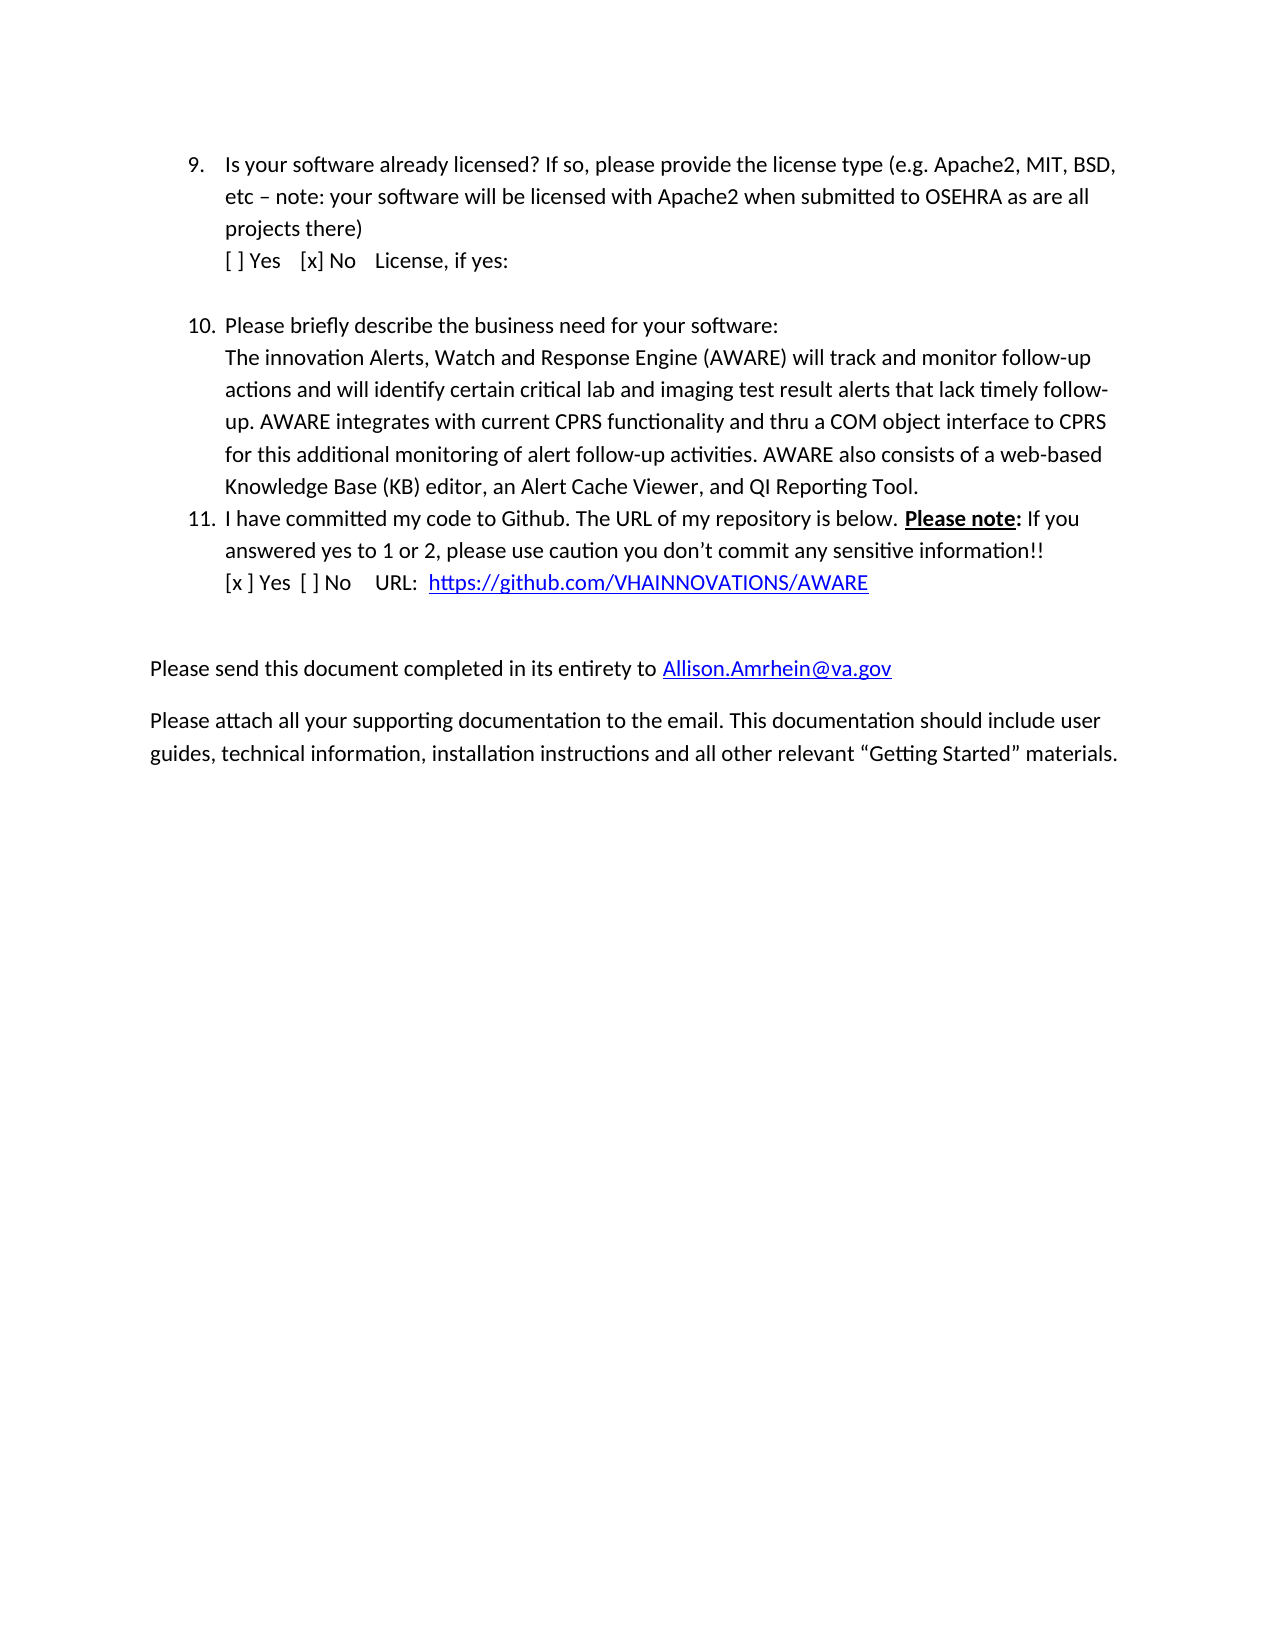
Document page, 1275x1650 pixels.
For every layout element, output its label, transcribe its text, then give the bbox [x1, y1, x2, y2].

list I have committed my code to Github. The URL of my repository is below. Please note: If you answered yes to 1 or 2, please use caution you don’t commit any sensitive information!! [187, 504, 1125, 564]
list The innovation Alerts, Watch and Response Engine (AWARE) will track and monitor follow-up actions and will identify certain critical lab and imaging test result alerts that lack timely follow-up. AWARE integrates with current CPRS functionality and thru a COM object interface to CPRS for this additional monitoring of alert follow-up activities. AWARE also consists of a web-based Knowledge Base (KB) editor, an Alert Cache Viewer, and QI Reporting Tool. [225, 343, 1125, 500]
text Please send this document completed in its entirety to Allison.Amrhein@va.gov [150, 654, 1125, 682]
list [x ] Yes [ ] No URL: https://github.com/VHAINNOVATIONS/AWARE [225, 568, 1125, 596]
list Is your software already licensed? If so, please provide the license type (e.g. Apache2, MIT, BSD, etc – note: your software will be licensed with Apache2 when submitted to OSEHRA as are all projects there) [187, 150, 1125, 242]
list [ ] Yes [x] No License, if yes: [225, 247, 1125, 274]
list Please briefly describe the business need for your software: [187, 311, 1125, 339]
text Please attach all your supporting documentation to the email. This documentation should include user guides, technical information, installation instructions and all other relevant “Getting Started” materials. [150, 707, 1125, 767]
